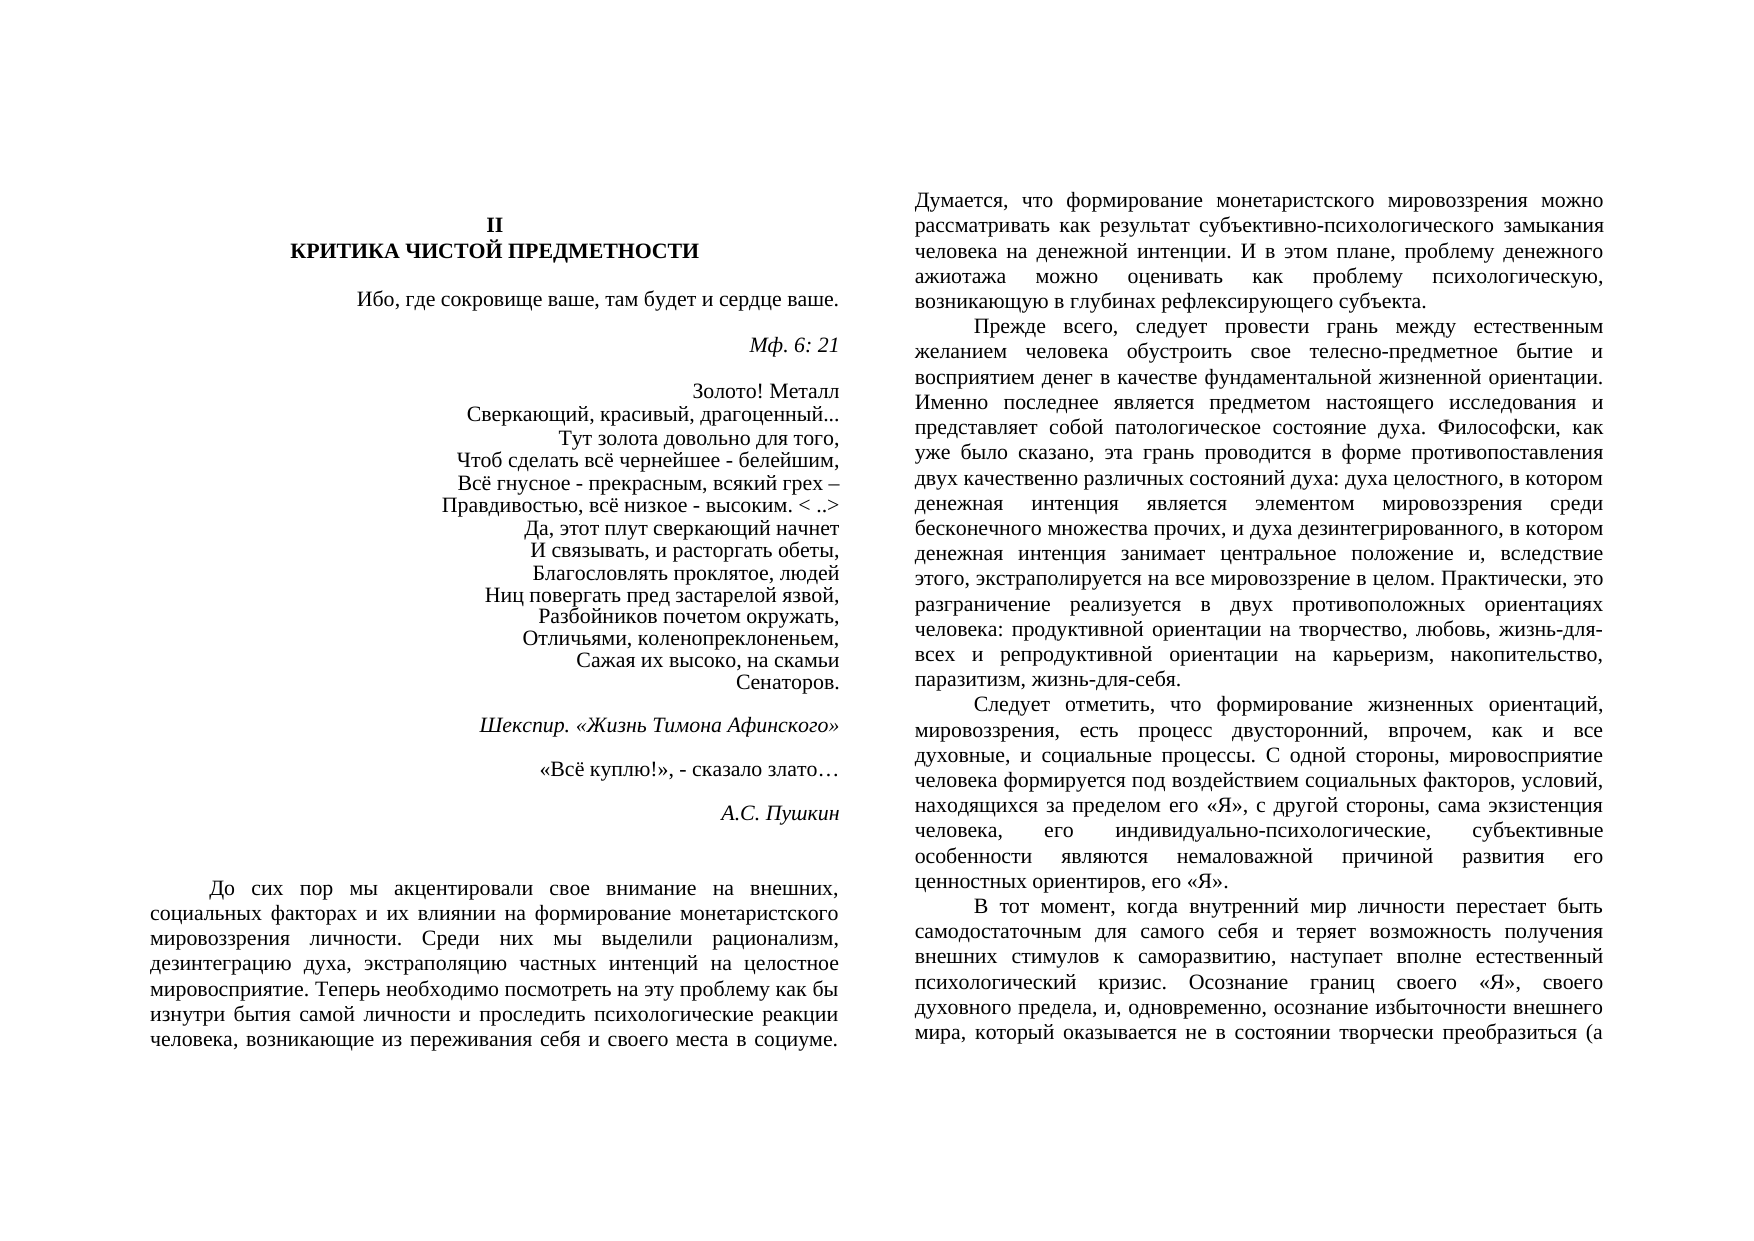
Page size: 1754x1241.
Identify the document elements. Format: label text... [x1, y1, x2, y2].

text Золото! Металл [150, 380, 839, 403]
text Сенаторов. [150, 672, 839, 694]
text Ибо, где сокровище ваше, там будет и сердце ваше. [150, 288, 839, 311]
text А.С. Пушкин [150, 803, 839, 824]
text II [150, 212, 839, 238]
text И связывать, и расторгать обеты, [150, 539, 839, 562]
text Шекспир. «Жизнь Тимона Афинского» [150, 716, 839, 737]
text КРИТИКА ЧИСТОЙ ПРЕДМЕТНОСТИ [150, 238, 839, 263]
text Ниц повергать пред застарелой язвой, [150, 585, 839, 606]
text Следует отметить, что формирование жизненных ориентаций, мировоззрения, есть процесс двусторонний, впрочем, как и все духовные, и социальные процессы. С одной стороны, мировосприятие человека формируется под воздействием социальных факторов, условий, находящихся за пределом его «Я», с другой стороны, сама экзистенция человека, его индивидуально-психологические, субъективные особенности являются немаловажной причиной развития его ценностных ориентиров, его «Я». [914, 691, 1604, 893]
text Да, этот плут сверкающий начнет [150, 517, 839, 539]
text «Всё куплю!», - сказало злато… [150, 758, 839, 781]
text Всё гнусное - прекрасным, всякий грех – [150, 472, 839, 494]
text До сих пор мы акцентировали свое внимание на внешних, социальных факторах и их влиянии на формирование монетаристского мировоззрения личности. Среди них мы выделили рационализм, дезинтеграцию духа, экстраполяцию частных интенций на целостное мировосприятие. Теперь необходимо посмотреть на эту проблему как бы изнутри бытия самой личности и проследить психологические реакции человека, возникающие из переживания себя и своего места в социуме. Думается, что формирование монетаристского мировоззрения можно рассматривать как результат субъективно-психологического замыкания человека на денежной интенции. И в этом плане, проблему денежного ажиотажа можно оценивать как проблему психологическую, возникающую в глубинах рефлексирующего субъекта. [150, 875, 839, 1051]
text Тут золота довольно для того, [150, 427, 839, 449]
text Чтоб сделать всё чернейшее - белейшим, [150, 449, 839, 472]
text Прежде всего, следует провести грань между естественным желанием человека обустроить свое телесно-предметное бытие и восприятием денег в качестве фундаментальной жизненной ориентации. Именно последнее является предметом настоящего исследования и представляет собой патологическое состояние духа. Философски, как уже было сказано, эта грань проводится в форме противопоставления двух качественно различных состояний духа: духа целостного, в котором денежная интенция является элементом мировоззрения среди бесконечного множества прочих, и духа дезинтегрированного, в котором денежная интенция занимает центральное положение и, вследствие этого, экстраполируется на все мировоззрение в целом. Практически, это разграничение реализуется в двух противоположных ориентациях человека: продуктивной ориентации на творчество, любовь, жизнь-для-всех и репродуктивной ориентации на карьеризм, накопительство, паразитизм, жизнь-для-себя. [914, 313, 1604, 691]
text Отличьями, коленопреклоненьем, [150, 629, 839, 650]
text Сажая их высоко, на скамьи [150, 651, 839, 672]
text Сверкающий, красивый, драгоценный... [150, 403, 839, 426]
text Благословлять проклятое, людей [150, 562, 839, 584]
text До сих пор мы акцентировали свое внимание на внешних, социальных факторах и их влиянии на формирование монетаристского мировоззрения личности. Среди них мы выделили рационализм, дезинтеграцию духа, экстраполяцию частных интенций на целостное мировосприятие. Теперь необходимо посмотреть на эту проблему как бы изнутри бытия самой личности и проследить психологические реакции человека, возникающие из переживания себя и своего места в социуме. Думается, что формирование монетаристского мировоззрения можно рассматривать как результат субъективно-психологического замыкания человека на денежной интенции. И в этом плане, проблему денежного ажиотажа можно оценивать как проблему психологическую, возникающую в глубинах рефлексирующего субъекта. [914, 187, 1604, 313]
text Мф. 6: 21 [150, 334, 839, 357]
text Правдивостью, всё низкое - высоким. < ..> [150, 494, 839, 517]
text Разбойников почетом окружать, [150, 607, 839, 628]
